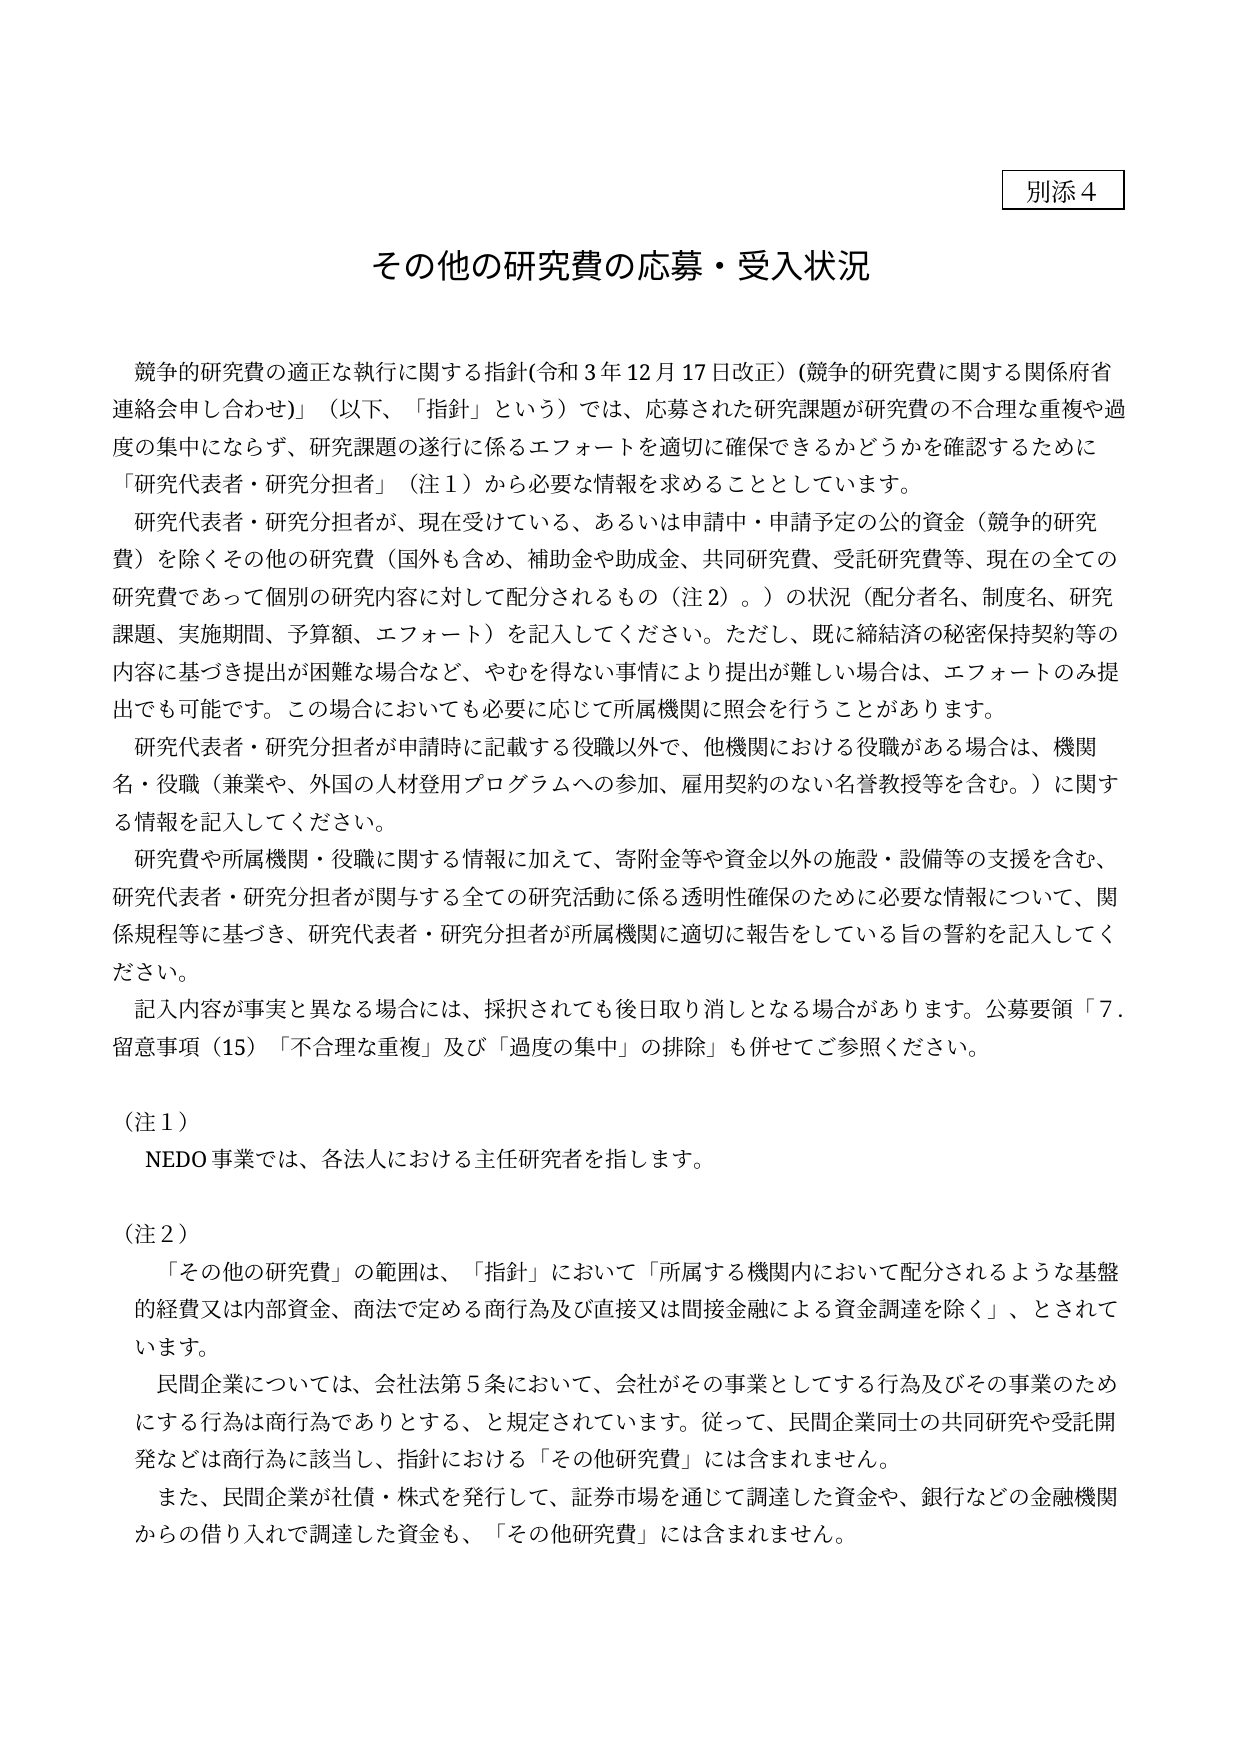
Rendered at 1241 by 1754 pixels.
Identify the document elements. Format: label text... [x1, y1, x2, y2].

text （注１） [112, 1102, 1128, 1139]
text NEDO事業では、各法人における主任研究者を指します。 [123, 1139, 1128, 1177]
text （注２） [112, 1214, 1128, 1252]
text 記入内容が事実と異なる場合には、採択されても後日取り消しとなる場合があります。公募要領「７．留意事項（15）「不合理な重複」及び「過度の集中」の排除」も併せてご参照ください。 [112, 989, 1128, 1064]
text 研究費や所属機関・役職に関する情報に加えて、寄附金等や資金以外の施設・設備等の支援を含む、研究代表者・研究分担者が関与する全ての研究活動に係る透明性確保のために必要な情報について、関係規程等に基づき、研究代表者・研究分担者が所属機関に適切に報告をしている旨の誓約を記入してください。 [112, 839, 1128, 989]
title その他の研究費の応募・受入状況 [112, 227, 1128, 302]
text 競争的研究費の適正な執行に関する指針(令和3年12月17日改正）(競争的研究費に関する関係府省連絡会申し合わせ)」（以下、「指針」という）では、応募された研究課題が研究費の不合理な重複や過度の集中にならず、研究課題の遂行に係るエフォートを適切に確保できるかどうかを確認するために「研究代表者・研究分担者」（注１）から必要な情報を求めることとしています。 [112, 352, 1128, 502]
text また、民間企業が社債・株式を発行して、証券市場を通じて調達した資金や、銀行などの金融機関からの借り入れで調達した資金も、「その他研究費」には含まれません。 [134, 1477, 1128, 1552]
text 「その他の研究費」の範囲は、「指針」において「所属する機関内において配分されるような基盤的経費又は内部資金、商法で定める商行為及び直接又は間接金融による資金調達を除く」、とされています。 [134, 1252, 1128, 1364]
text 民間企業については、会社法第５条において、会社がその事業としてする行為及びその事業のためにする行為は商行為でありとする、と規定されています。従って、民間企業同士の共同研究や受託開発などは商行為に該当し、指針における「その他研究費」には含まれません。 [134, 1364, 1128, 1477]
text 研究代表者・研究分担者が申請時に記載する役職以外で、他機関における役職がある場合は、機関名・役職（兼業や、外国の人材登用プログラムへの参加、雇用契約のない名誉教授等を含む。）に関する情報を記入してください。 [112, 727, 1128, 839]
text 研究代表者・研究分担者が、現在受けている、あるいは申請中・申請予定の公的資金（競争的研究費）を除くその他の研究費（国外も含め、補助金や助成金、共同研究費、受託研究費等、現在の全ての研究費であって個別の研究内容に対して配分されるもの（注2）。）の状況（配分者名、制度名、研究課題、実施期間、予算額、エフォート）を記入してください。ただし、既に締結済の秘密保持契約等の内容に基づき提出が困難な場合など、やむを得ない事情により提出が難しい場合は、エフォートのみ提出でも可能です。この場合においても必要に応じて所属機関に照会を行うことがあります。 [112, 502, 1128, 727]
